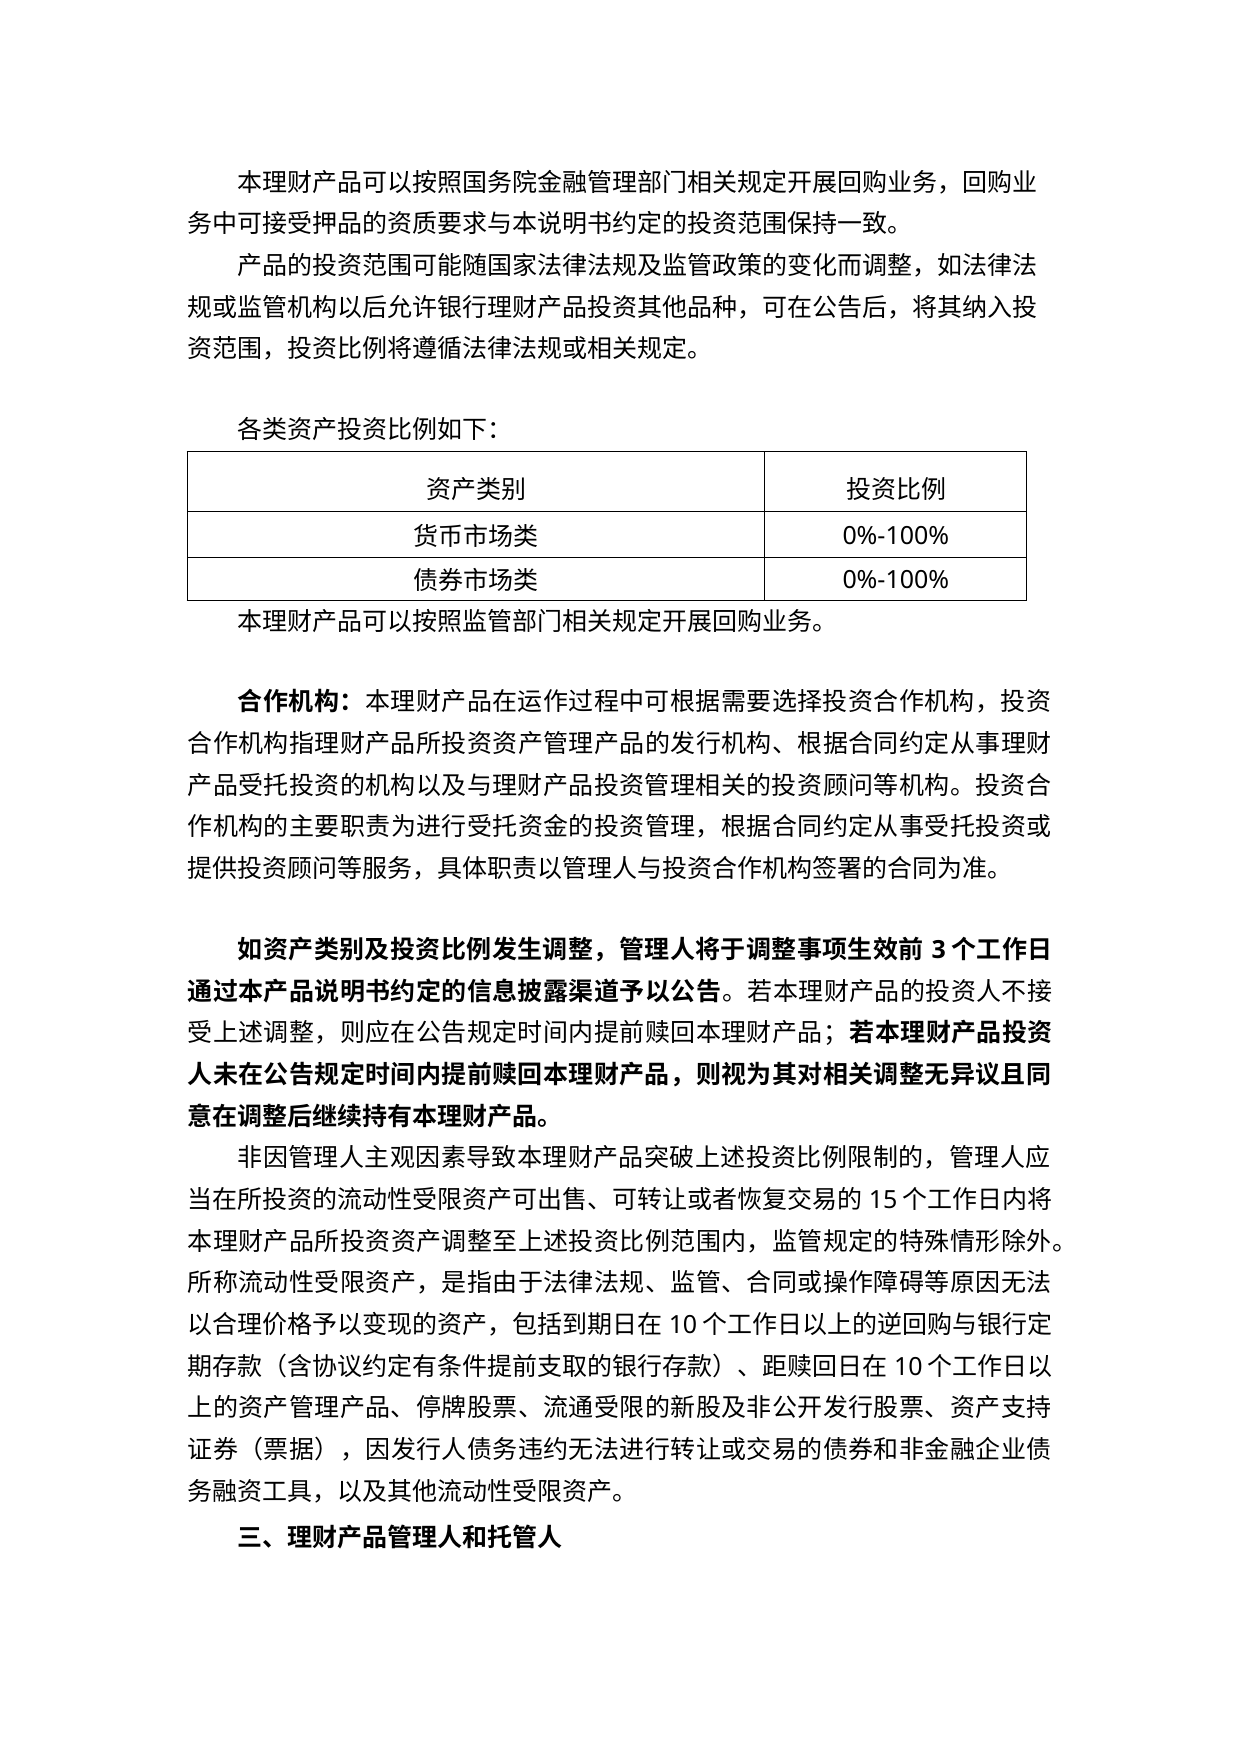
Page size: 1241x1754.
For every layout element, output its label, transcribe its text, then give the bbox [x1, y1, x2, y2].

text 合作机构：本理财产品在运作过程中可根据需要选择投资合作机构，投资合作机构指理财产品所投资资产管理产品的发行机构、根据合同约定从事理财产品受托投资的机构以及与理财产品投资管理相关的投资顾问等机构。投资合作机构的主要职责为进行受托资金的投资管理，根据合同约定从事受托投资或提供投资顾问等服务，具体职责以管理人与投资合作机构签署的合同为准。 [187, 682, 1053, 885]
text 各类资产投资比例如下： [187, 409, 1053, 446]
table_header 投资比例 [765, 452, 1026, 511]
text 非因管理人主观因素导致本理财产品突破上述投资比例限制的，管理人应当在所投资的流动性受限资产可出售、可转让或者恢复交易的15个工作日内将本理财产品所投资资产调整至上述投资比例范围内，监管规定的特殊情形除外。所称流动性受限资产，是指由于法律法规、监管、合同或操作障碍等原因无法以合理价格予以变现的资产，包括到期日在10个工作日以上的逆回购与银行定期存款（含协议约定有条件提前支取的银行存款）、距赎回日在10个工作日以上的资产管理产品、停牌股票、流通受限的新股及非公开发行股票、资产支持证券（票据），因发行人债务违约无法进行转让或交易的债券和非金融企业债务融资工具，以及其他流动性受限资产。 [187, 1138, 1053, 1507]
table_cell 0%-100% [765, 512, 1026, 557]
text 三、理财产品管理人和托管人 [187, 1513, 1053, 1554]
table_header 资产类别 [188, 452, 764, 511]
table_cell 0%-100% [765, 558, 1026, 600]
table_cell 货币市场类 [188, 512, 764, 557]
text 如资产类别及投资比例发生调整，管理人将于调整事项生效前3个工作日通过本产品说明书约定的信息披露渠道予以公告。若本理财产品的投资人不接受上述调整，则应在公告规定时间内提前赎回本理财产品；若本理财产品投资人未在公告规定时间内提前赎回本理财产品，则视为其对相关调整无异议且同意在调整后继续持有本理财产品。 [187, 929, 1053, 1132]
text 产品的投资范围可能随国家法律法规及监管政策的变化而调整，如法律法规或监管机构以后允许银行理财产品投资其他品种，可在公告后，将其纳入投资范围，投资比例将遵循法律法规或相关规定。 [187, 245, 1053, 365]
table_cell 债券市场类 [188, 558, 764, 600]
text 本理财产品可以按照国务院金融管理部门相关规定开展回购业务，回购业务中可接受押品的资质要求与本说明书约定的投资范围保持一致。 [187, 162, 1053, 240]
text 本理财产品可以按照监管部门相关规定开展回购业务。 [187, 601, 1053, 637]
